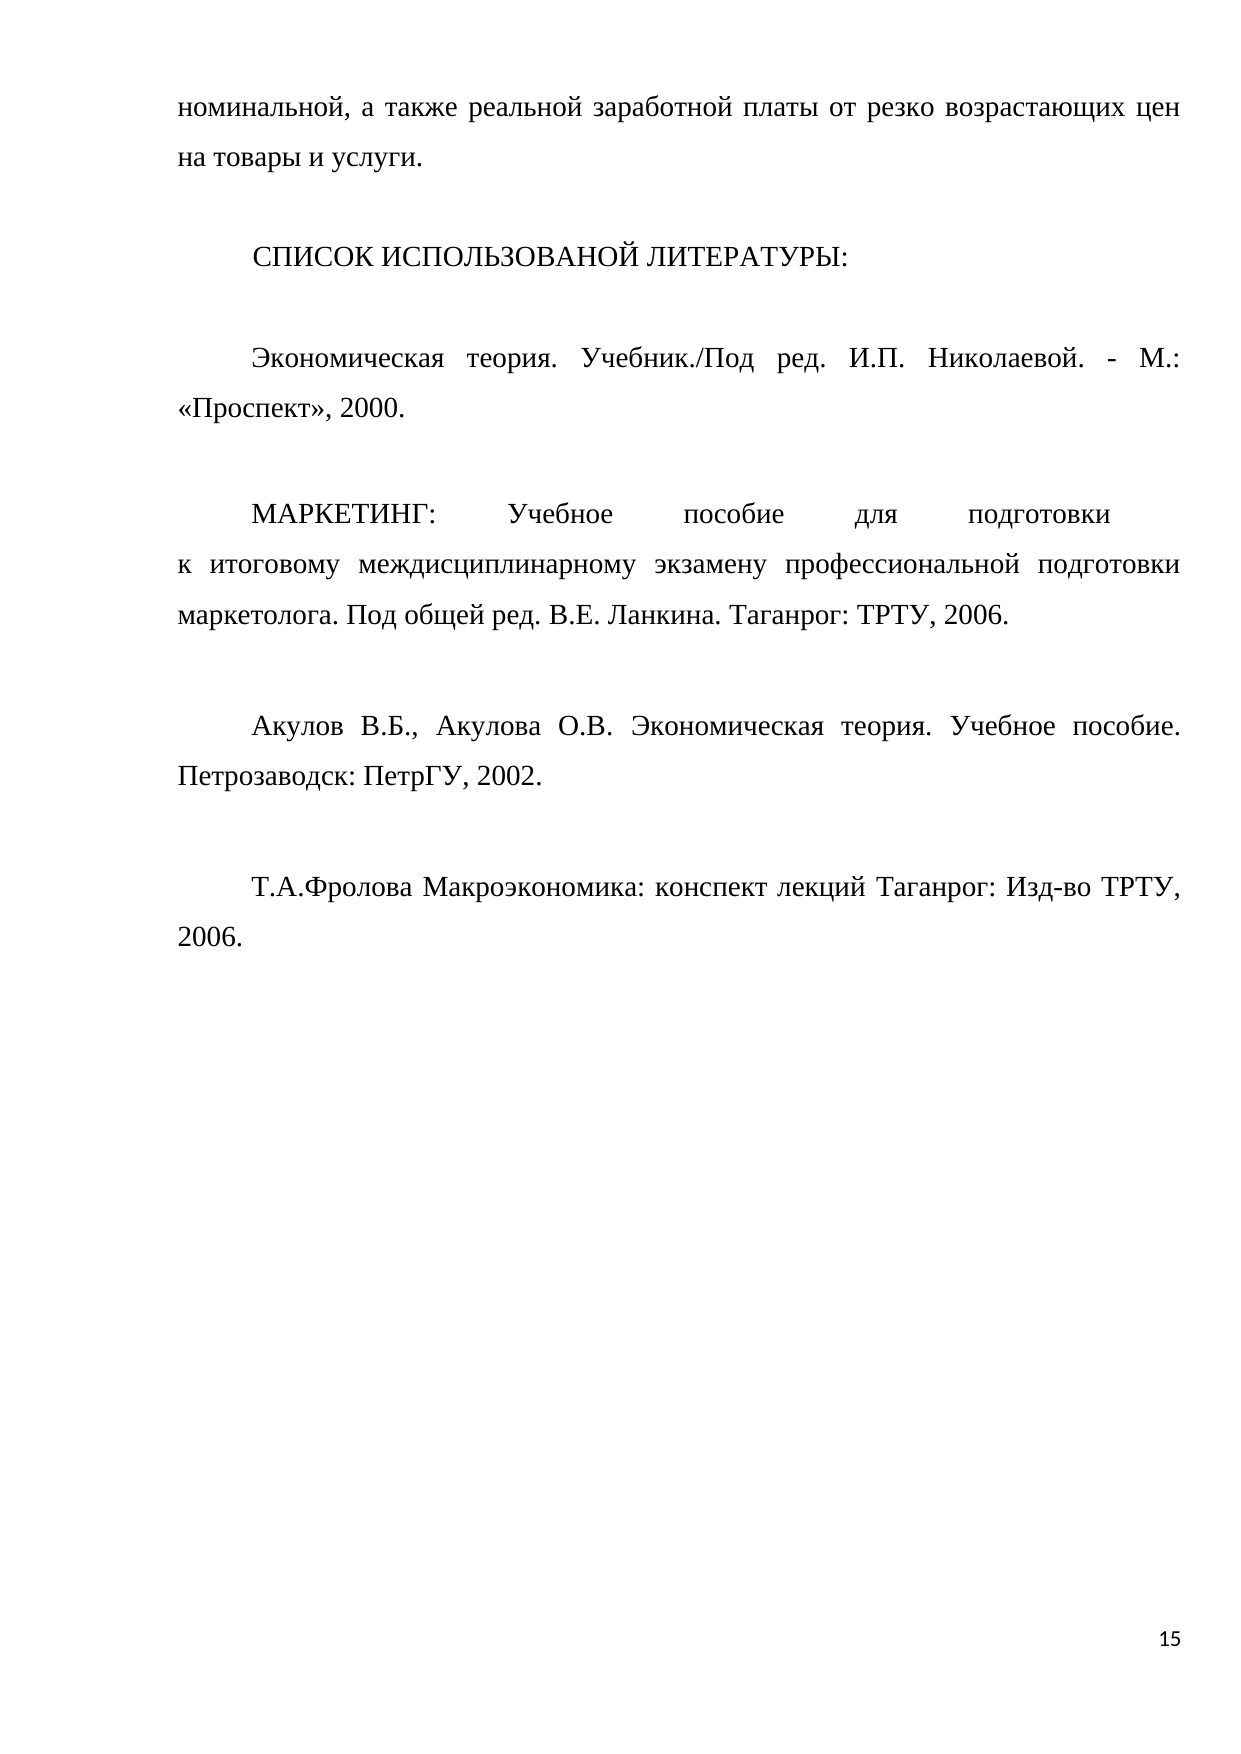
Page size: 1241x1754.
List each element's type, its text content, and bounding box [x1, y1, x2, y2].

text Экономическая теория. Учебник./Под ред. И.П. Николаевой. - М.: «Проспект», 2000. [177, 340, 1181, 424]
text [177, 89, 1181, 172]
text Акулов В.Б., Акулова О.В. Экономическая теория. Учебное пособие. Петрозаводск: ПетрГУ, 2002. [177, 708, 1181, 792]
text СПИСОК ИСПОЛЬЗОВАНОЙ ЛИТЕРАТУРЫ: [177, 239, 1181, 273]
text Т.А.Фролова Макроэкономика: конспект лекций Таганрог: Изд-во ТРТУ, 2006. [177, 869, 1181, 953]
text МАРКЕТИНГ: Учебное пособие для подготовки к итоговому междисциплинарному экзамену профессиональной подготовки маркетолога. Под общей ред. В.Е. Ланкина. Таганрог: ТРТУ, 2006. [177, 496, 1181, 630]
